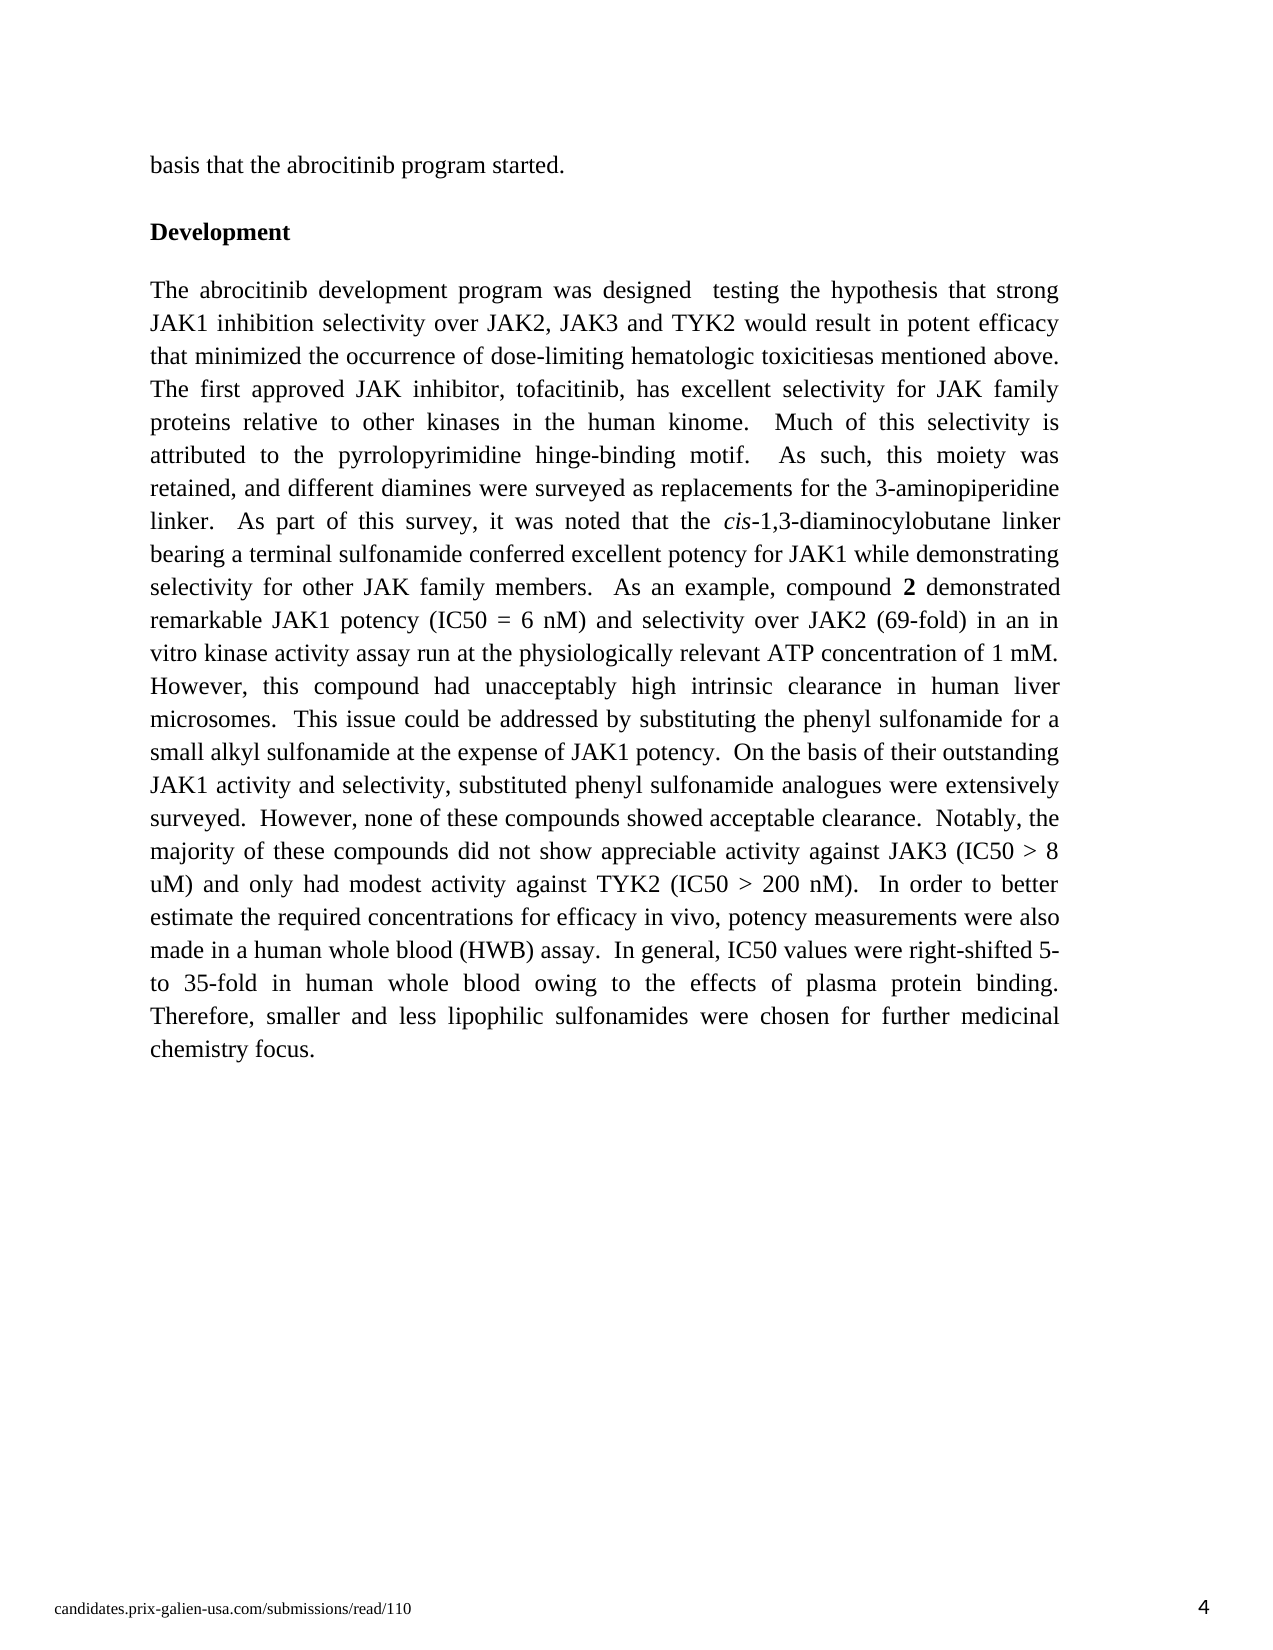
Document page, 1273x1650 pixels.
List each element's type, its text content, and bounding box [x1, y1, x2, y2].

subtitle The abrocitinib development program was designed testing the hypothesis that strong JAK1 inhibition selectivity over JAK2, JAK3 and TYK2 would result in potent efficacy that minimized the occurrence of dose-limiting hematologic toxicitiesas mentioned above. The first approved JAK inhibitor, tofacitinib, has excellent selectivity for JAK family proteins relative to other kinases in the human kinome. Much of this selectivity is attributed to the pyrrolopyrimidine hinge-binding motif. As such, this moiety was retained, and different diamines were surveyed as replacements for the 3-aminopiperidine linker. As part of this survey, it was noted that the cis-1,3-diaminocylobutane linker bearing a terminal sulfonamide conferred excellent potency for JAK1 while demonstrating selectivity for other JAK family members. As an example, compound 2 demonstrated remarkable JAK1 potency (IC50 = 6 nM) and selectivity over JAK2 (69-fold) in an in vitro kinase activity assay run at the physiologically relevant ATP concentration of 1 mM. However, this compound had unacceptably high intrinsic clearance in human liver microsomes. This issue could be addressed by substituting the phenyl sulfonamide for a small alkyl sulfonamide at the expense of JAK1 potency. On the basis of their outstanding JAK1 activity and selectivity, substituted phenyl sulfonamide analogues were extensively surveyed. However, none of these compounds showed acceptable clearance. Notably, the majority of these compounds did not show appreciable activity against JAK3 (IC50 > 8 uM) and only had modest activity against TYK2 (IC50 > 200 nM). In order to better estimate the required concentrations for efficacy in vivo, potency measurements were also made in a human whole blood (HWB) assay. In general, IC50 values were right-shifted 5- to 35-fold in human whole blood owing to the effects of plasma protein binding. Therefore, smaller and less lipophilic sulfonamides were chosen for further medicinal chemistry focus. [150, 275, 1060, 1063]
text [150, 150, 1060, 179]
subtitle Development [150, 217, 1060, 246]
